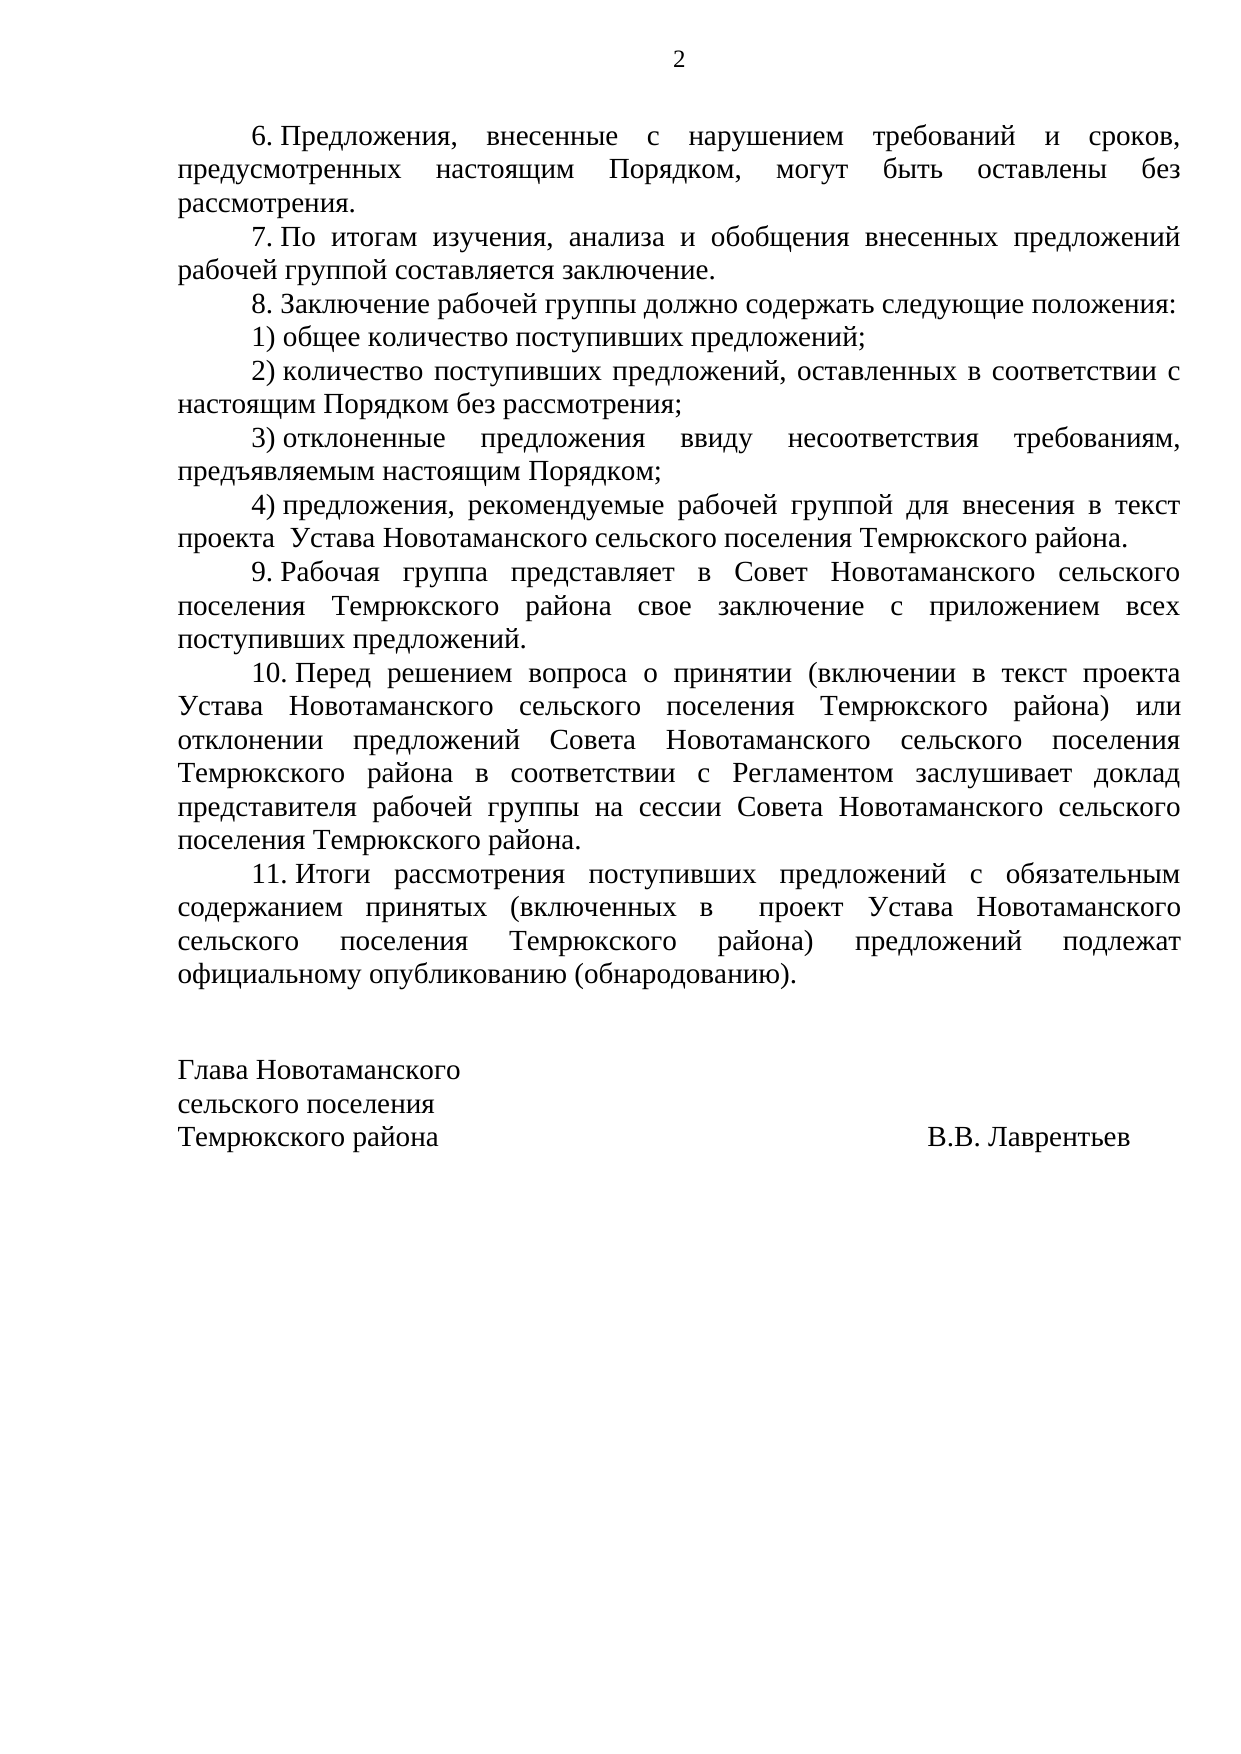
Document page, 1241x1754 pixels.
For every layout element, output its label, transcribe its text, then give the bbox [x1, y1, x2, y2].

text 2) количество поступивших предложений, оставленных в соответствии с настоящим Порядком без рассмотрения; [177, 353, 1181, 420]
text сельского поселения [177, 1086, 1181, 1119]
text 1) общее количество поступивших предложений; [177, 319, 1181, 353]
text 11. Итоги рассмотрения поступивших предложений с обязательным содержанием принятых (включенных в проект Устава Новотаманского сельского поселения Темрюкского района) предложений подлежат официальному опубликованию (обнародованию). [177, 856, 1181, 990]
text 6. Предложения, внесенные с нарушением требований и сроков, предусмотренных настоящим Порядком, могут быть оставлены без рассмотрения. [177, 118, 1181, 219]
text 7. По итогам изучения, анализа и обобщения внесенных предложений рабочей группой составляется заключение. [177, 219, 1181, 286]
text Глава Новотаманского [177, 1052, 1181, 1086]
text 4) предложения, рекомендуемые рабочей группой для внесения в текст проекта Устава Новотаманского сельского поселения Темрюкского района. [177, 487, 1181, 554]
text 3) отклоненные предложения ввиду несоответствия требованиям, предъявляемым настоящим Порядком; [177, 420, 1181, 487]
text 8. Заключение рабочей группы должно содержать следующие положения: [177, 286, 1181, 319]
text 9. Рабочая группа представляет в Совет Новотаманского сельского поселения Темрюкского района свое заключение с приложением всех поступивших предложений. [177, 554, 1181, 655]
text Темрюкского района В.В. Лаврентьев [177, 1119, 1181, 1153]
text 10. Перед решением вопроса о принятии (включении в текст проекта Устава Новотаманского сельского поселения Темрюкского района) или отклонении предложений Совета Новотаманского сельского поселения Темрюкского района в соответствии с Регламентом заслушивает доклад представителя рабочей группы на сессии Совета Новотаманского сельского поселения Темрюкского района. [177, 655, 1181, 856]
